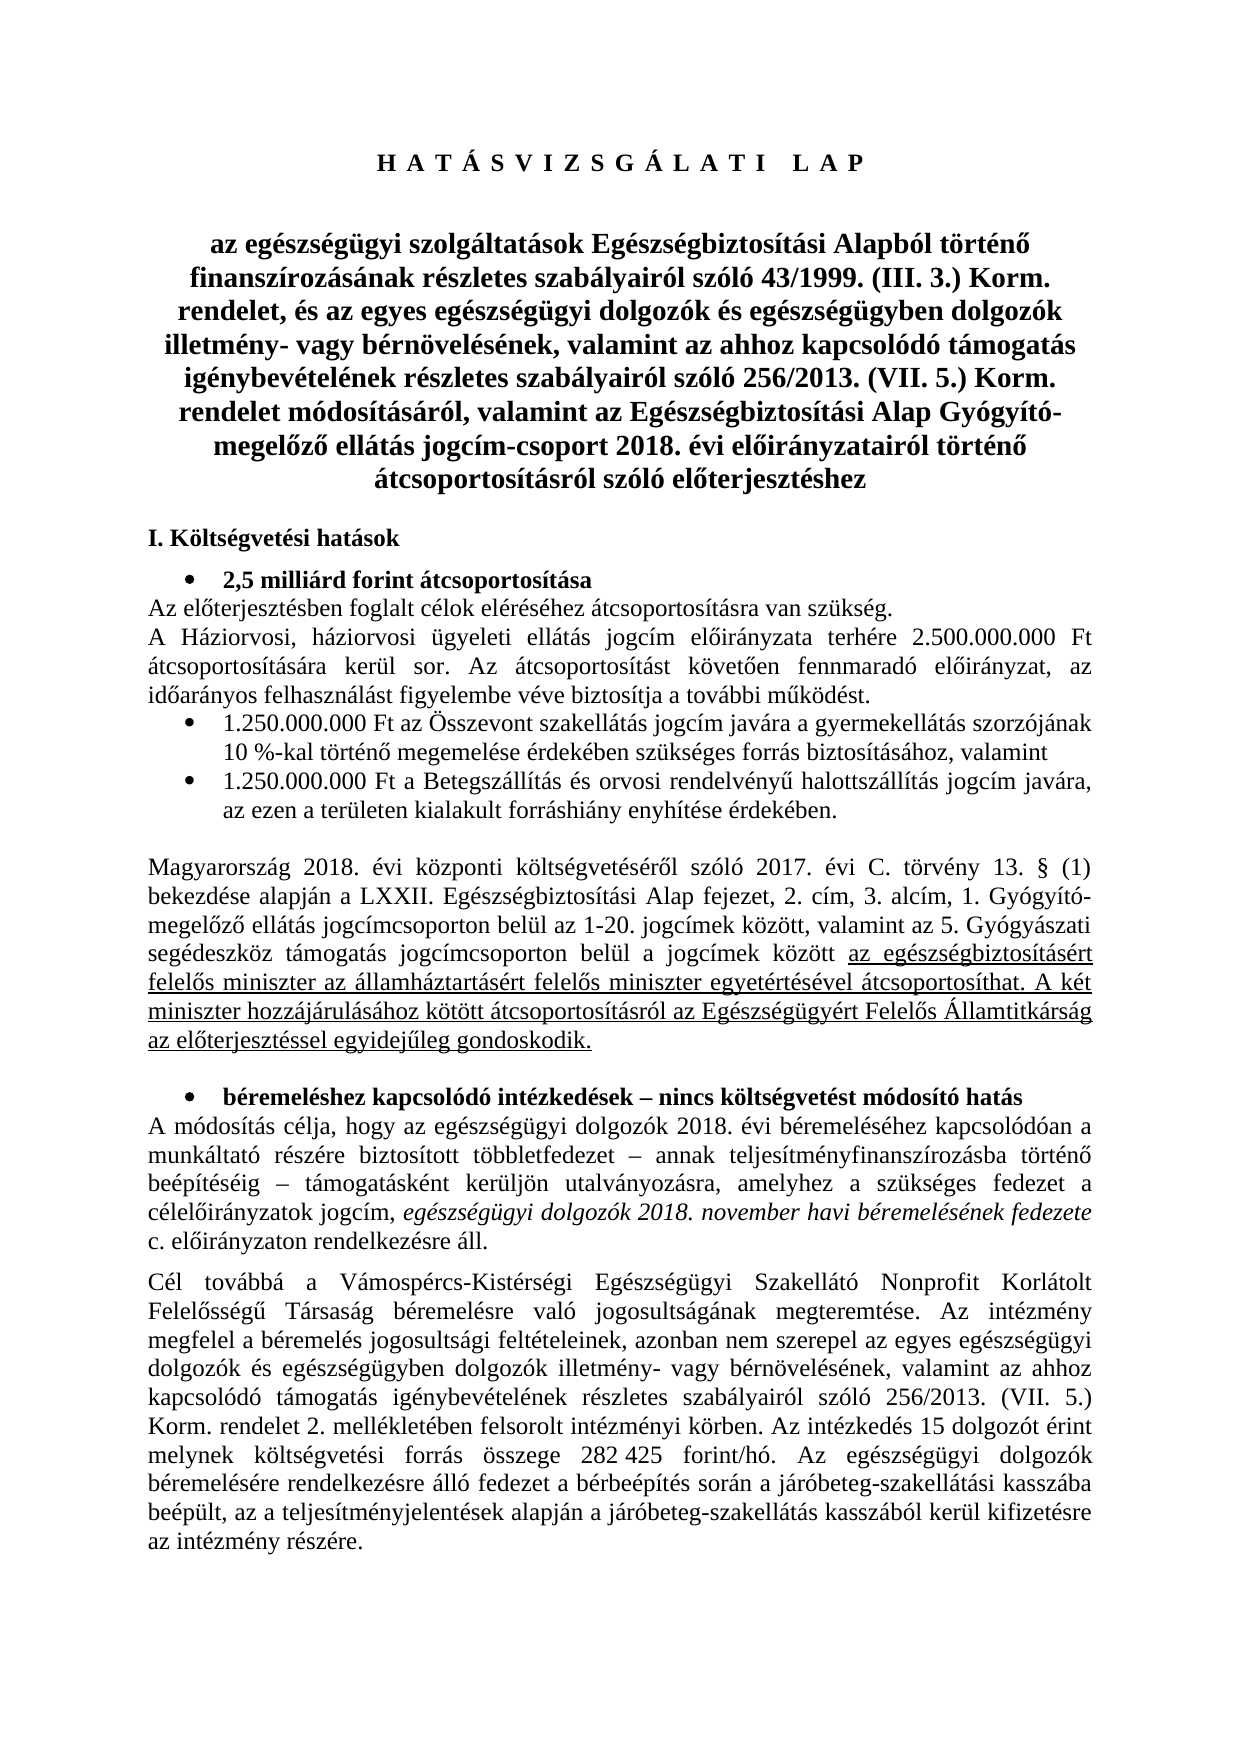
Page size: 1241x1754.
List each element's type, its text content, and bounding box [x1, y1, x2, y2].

text I. Költségvetési hatások [148, 523, 1093, 552]
list 2,5 milliárd forint átcsoportosítása [185, 565, 1093, 593]
text az egészségügyi szolgáltatások Egészségbiztosítási Alapból történő finanszírozásának részletes szabályairól szóló 43/1999. (III. 3.) Korm. rendelet, és az egyes egészségügyi dolgozók és egészségügyben dolgozók illetmény- vagy bérnövelésének, valamint az ahhoz kapcsolódó támogatás igénybevételének részletes szabályairól szóló 256/2013. (VII. 5.) Korm. rendelet módosításáról, valamint az Egészségbiztosítási Alap Gyógyító-megelőző ellátás jogcím-csoport 2018. évi előirányzatairól történő átcsoportosításról szóló előterjesztéshez [148, 226, 1093, 495]
text Magyarország 2018. évi központi költségvetéséről szóló 2017. évi C. törvény 13. § (1) bekezdése alapján a LXXII. Egészségbiztosítási Alap fejezet, 2. cím, 3. alcím, 1. Gyógyító-megelőző ellátás jogcímcsoporton belül az 1-20. jogcímek között, valamint az 5. Gyógyászati segédeszköz támogatás jogcímcsoporton belül a jogcímek között az egészségbiztosításért felelős miniszter az államháztartásért felelős miniszter egyetértésével átcsoportosíthat. A két miniszter hozzájárulásához kötött átcsoportosításról az Egészségügyért Felelős Államtitkárság az előterjesztéssel egyidejűleg gondoskodik. [148, 852, 1093, 1021]
text A módosítás célja, hogy az egészségügyi dolgozók 2018. évi béremeléséhez kapcsolódóan a munkáltató részére biztosított többletfedezet – annak teljesítményfinanszírozásba történő beépítéséig – támogatásként kerüljön utalványozásra, amelyhez a szükséges fedezet a célelőirányzatok jogcím, egészségügyi dolgozók 2018. november havi béremelésének fedezete c. előirányzaton rendelkezésre áll. [148, 1111, 1093, 1255]
list 1.250.000.000 Ft az Összevont szakellátás jogcím javára a gyermekellátás szorzójának 10 %-kal történő megemelése érdekében szükséges forrás biztosításához, valamint [185, 708, 1093, 766]
text hatásvizsgálati lap [148, 148, 1093, 176]
text Az előterjesztésben foglalt célok eléréséhez átcsoportosításra van szükség. [148, 593, 1093, 622]
list béremeléshez kapcsolódó intézkedések – nincs költségvetést módosító hatás [185, 1082, 1093, 1111]
text Cél továbbá a Vámospércs-Kistérségi Egészségügyi Szakellátó Nonprofit Korlátolt Felelősségű Társaság béremelésre való jogosultságának megteremtése. Az intézmény megfelel a béremelés jogosultsági feltételeinek, azonban nem szerepel az egyes egészségügyi dolgozók és egészségügyben dolgozók illetmény- vagy bérnövelésének, valamint az ahhoz kapcsolódó támogatás igénybevételének részletes szabályairól szóló 256/2013. (VII. 5.) Korm. rendelet 2. mellékletében felsorolt intézményi körben. Az intézkedés 15 dolgozót érint melynek költségvetési forrás összege 282 425 forint/hó. Az egészségügyi dolgozók béremelésére rendelkezésre álló fedezet a bérbeépítés során a járóbeteg-szakellátási kasszába beépült, az a teljesítményjelentések alapján a járóbeteg-szakellátás kasszából kerül kifizetésre az intézmény részére. [148, 1267, 1093, 1555]
list 1.250.000.000 Ft a Betegszállítás és orvosi rendelvényű halottszállítás jogcím javára, az ezen a területen kialakult forráshiány enyhítése érdekében. [185, 766, 1093, 823]
text A Háziorvosi, háziorvosi ügyeleti ellátás jogcím előirányzata terhére 2.500.000.000 Ft átcsoportosítására kerül sor. Az átcsoportosítást követően fennmaradó előirányzat, az időarányos felhasználást figyelembe véve biztosítja a további működést. [148, 622, 1093, 708]
